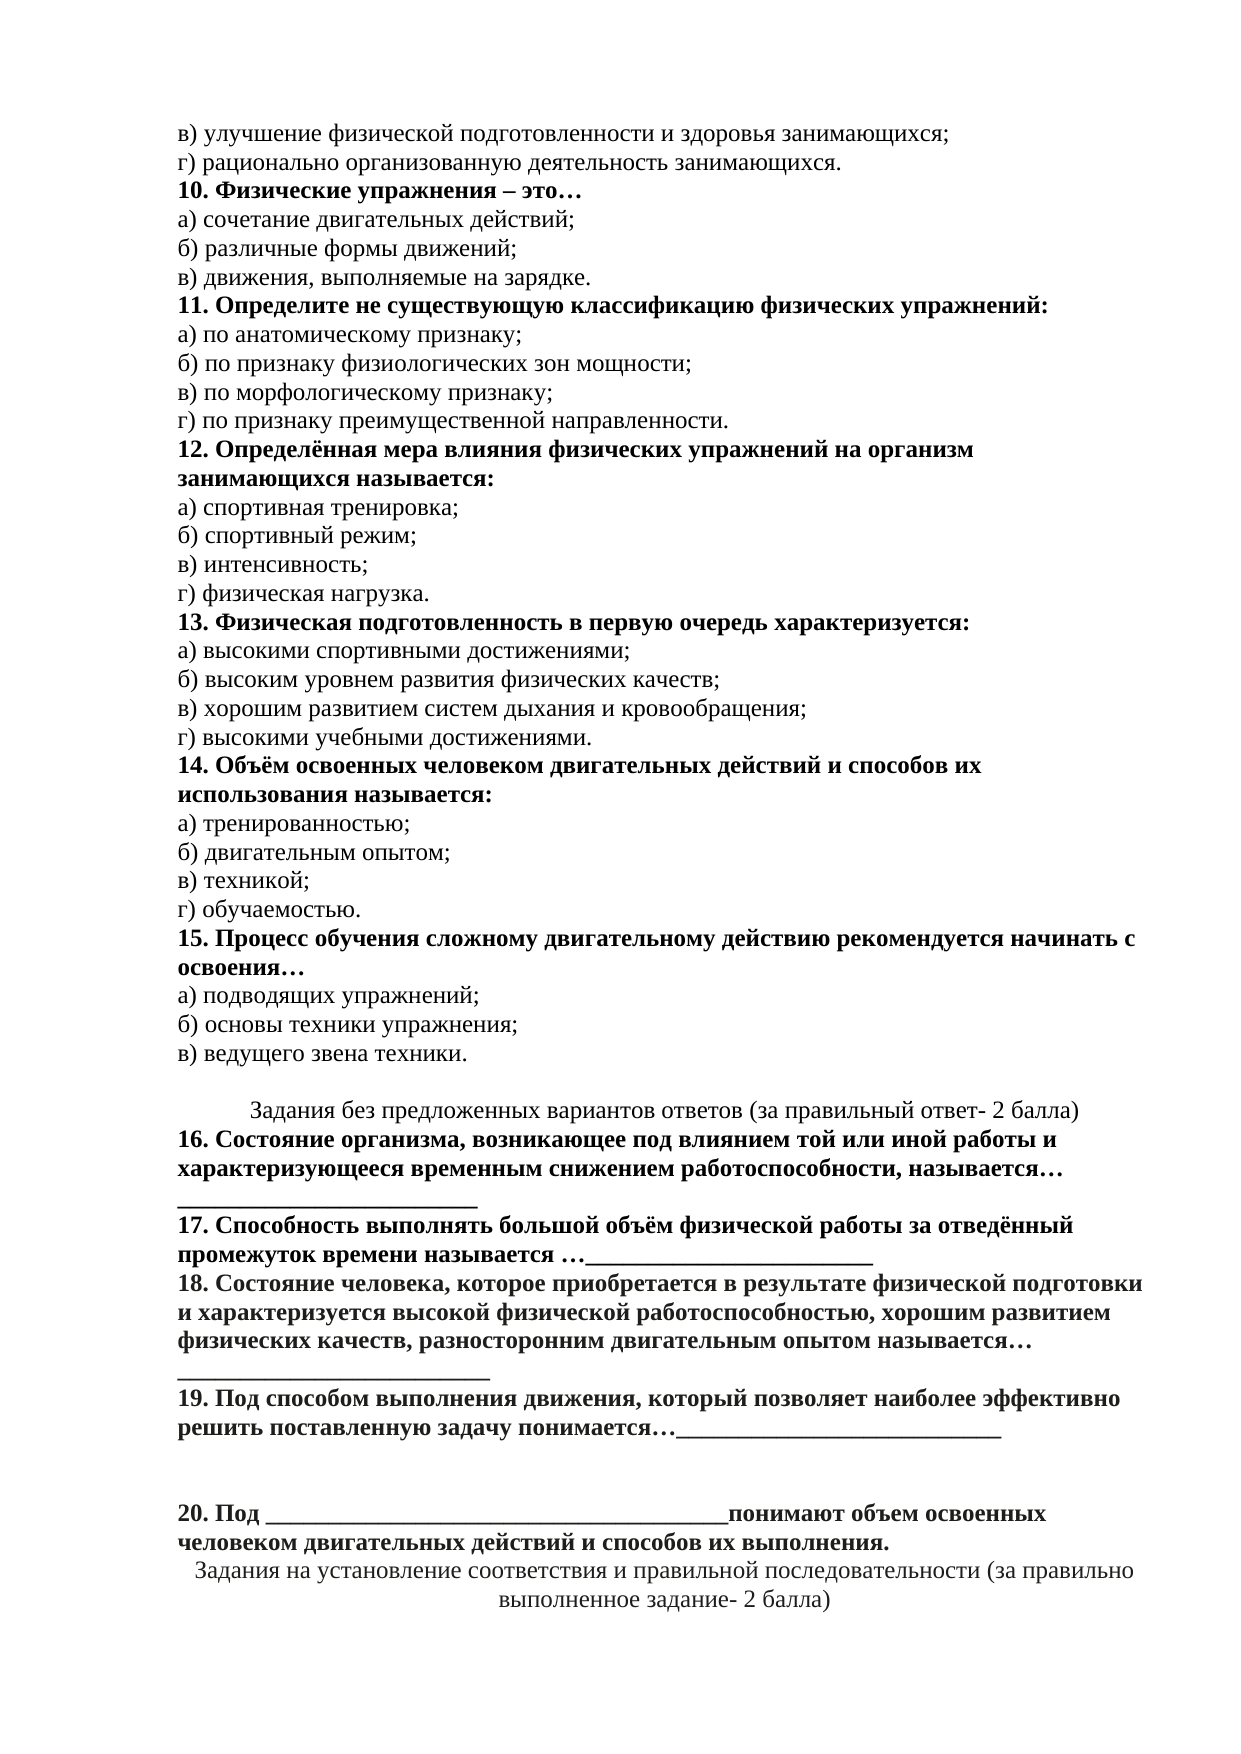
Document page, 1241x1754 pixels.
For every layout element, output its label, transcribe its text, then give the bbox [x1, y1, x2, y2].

text а) по анатомическому признаку; [177, 319, 1152, 348]
text б) различные формы движений; [177, 233, 1152, 262]
text Задания на установление соответствия и правильной последовательности (за правильно выполненное задание- 2 балла) [177, 1556, 498, 1613]
text 10. Физические упражнения – это… [177, 176, 1152, 204]
text а) подводящих упражнений; [177, 981, 1152, 1009]
text а) сочетание двигательных действий; [177, 204, 1152, 233]
text в) хорошим развитием систем дыхания и кровообращения; [177, 693, 1152, 722]
text в) техникой; [177, 866, 1152, 894]
text 11. Определите не существующую классификацию физических упражнений: [177, 291, 1152, 319]
text в) интенсивность; [177, 549, 1152, 578]
text 15. Процесс обучения сложному двигательному действию рекомендуется начинать с освоения… [177, 923, 1152, 981]
text г) по признаку преимущественной направленности. [177, 406, 1152, 434]
text г) рационально организованную деятельность занимающихся. [177, 147, 1152, 176]
text г) обучаемостью. [177, 894, 1152, 923]
text 17. Способность выполнять большой объём физической работы за отведённый промежуток времени называется …_______________________ [177, 1211, 1152, 1268]
text в) улучшение физической подготовленности и здоровья занимающихся; [177, 118, 1152, 147]
text г) физическая нагрузка. [177, 578, 1152, 607]
text в) ведущего звена техники. [177, 1038, 1152, 1067]
text Задания на установление соответствия и правильной последовательности (за правильно выполненное задание- 2 балла) [831, 1556, 1152, 1613]
text 19. Под способом выполнения движения, который позволяет наиболее эффективно решить поставленную задачу понимается…__________________________ [1001, 1383, 1152, 1441]
text 14. Объём освоенных человеком двигательных действий и способов их использования называется: [177, 751, 1152, 808]
text б) основы техники упражнения; [177, 1009, 1152, 1038]
text 13. Физическая подготовленность в первую очередь характеризуется: [177, 607, 1152, 636]
text а) спортивная тренировка; [177, 492, 1152, 521]
text Задания без предложенных вариантов ответов (за правильный ответ- 2 балла) [177, 1096, 1152, 1124]
text б) двигательным опытом; [177, 837, 1152, 866]
text б) по признаку физиологических зон мощности; [177, 348, 1152, 377]
text а) высокими спортивными достижениями; [177, 636, 1152, 664]
text 16. Состояние организма, возникающее под влиянием той или иной работы и характеризующееся временным снижением работоспособности, называется…________________________ [177, 1124, 1152, 1211]
text а) тренированностью; [177, 808, 1152, 837]
text б) высоким уровнем развития физических качеств; [177, 664, 1152, 693]
text 20. Под _____________________________________понимают объем освоенных человеком двигательных действий и способов их выполнения. [890, 1498, 1152, 1556]
text 18. Состояние человека, которое приобретается в результате физической подготовки и характеризуется высокой физической работоспособностью, хорошим развитием физических качеств, разносторонним двигательным опытом называется…_________________________ [490, 1268, 1152, 1383]
text в) по морфологическому признаку; [177, 377, 1152, 406]
text в) движения, выполняемые на зарядке. [177, 262, 1152, 291]
text г) высокими учебными достижениями. [177, 722, 1152, 751]
text 12. Определённая мера влияния физических упражнений на организм занимающихся называется: [177, 434, 1152, 492]
text б) спортивный режим; [177, 521, 1152, 549]
